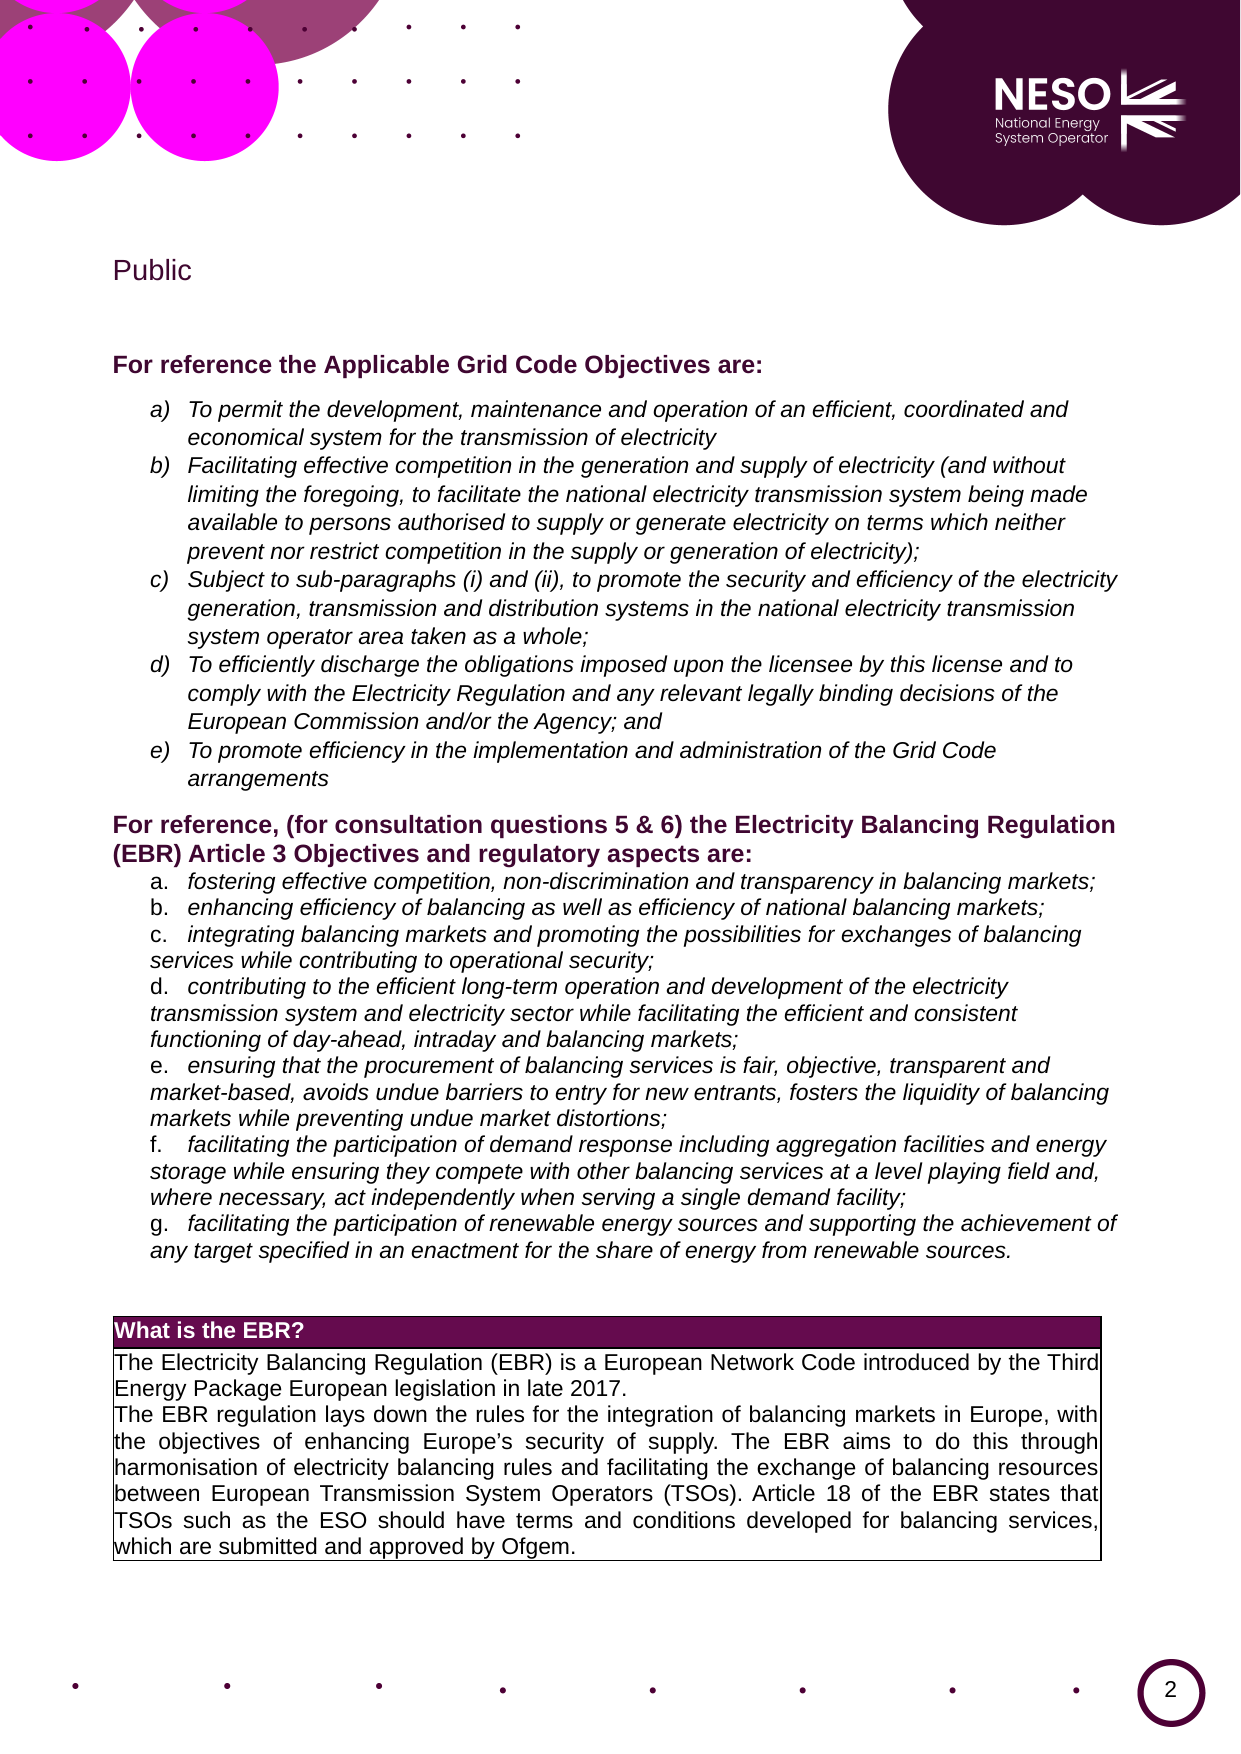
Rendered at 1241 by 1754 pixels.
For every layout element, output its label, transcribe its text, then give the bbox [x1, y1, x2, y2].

list facilitating the participation of demand response including aggregation facilities and energy storage while ensuring they compete with other balancing services at a level playing field and, where necessary, act independently when serving a single demand facility; [150, 1131, 1128, 1210]
list Facilitating effective competition in the generation and supply of electricity (and without limiting the foregoing, to facilitate the national electricity transmission system being made available to persons authorised to supply or generate electricity on terms which neither prevent nor restrict competition in the supply or generation of electricity); [150, 452, 1128, 564]
text For reference the Applicable Grid Code Objectives are: [112, 350, 1128, 379]
table_cell The Electricity Balancing Regulation (EBR) is a European Network Code introduced by the Third Energy Package European legislation in late 2017. The EBR regulation lays down the rules for the integration of balancing markets in Europe, with the objectives of enhancing Europe’s security of supply. The EBR aims to do this through harmonisation of electricity balancing rules and facilitating the exchange of balancing resources between European Transmission System Operators (TSOs). Article 18 of the EBR states that TSOs such as the ESO should have terms and conditions developed for balancing services, which are submitted and approved by Ofgem. [114, 1349, 1100, 1559]
table_header What is the EBR? [114, 1317, 1100, 1347]
text For reference, (for consultation questions 5 & 6) the Electricity Balancing Regulation (EBR) Article 3 Objectives and regulatory aspects are: [112, 810, 1128, 868]
list To promote efficiency in the implementation and administration of the Grid Code arrangements [150, 737, 1128, 792]
list fostering effective competition, non-discrimination and transparency in balancing markets; [150, 868, 1128, 894]
list Subject to sub-paragraphs (i) and (ii), to promote the security and efficiency of the electricity generation, transmission and distribution systems in the national electricity transmission system operator area taken as a whole; [150, 566, 1128, 649]
list contributing to the efficient long-term operation and development of the electricity transmission system and electricity sector while facilitating the efficient and consistent functioning of day-ahead, intraday and balancing markets; [150, 973, 1128, 1052]
list facilitating the participation of renewable energy sources and supporting the achievement of any target specified in an enactment for the share of energy from renewable sources. [150, 1210, 1128, 1263]
list integrating balancing markets and promoting the possibilities for exchanges of balancing services while contributing to operational security; [150, 921, 1128, 973]
list To efficiently discharge the obligations imposed upon the licensee by this license and to comply with the Electricity Regulation and any relevant legally binding decisions of the European Commission and/or the Agency; and [150, 651, 1128, 735]
list To permit the development, maintenance and operation of an efficient, coordinated and economical system for the transmission of electricity [150, 396, 1128, 450]
picture [0, 0, 1241, 1754]
list ensuring that the procurement of balancing services is fair, objective, transparent and market-based, avoids undue barriers to entry for new entrants, fosters the liquidity of balancing markets while preventing undue market distortions; [150, 1052, 1128, 1131]
list enhancing efficiency of balancing as well as efficiency of national balancing markets; [150, 894, 1128, 921]
